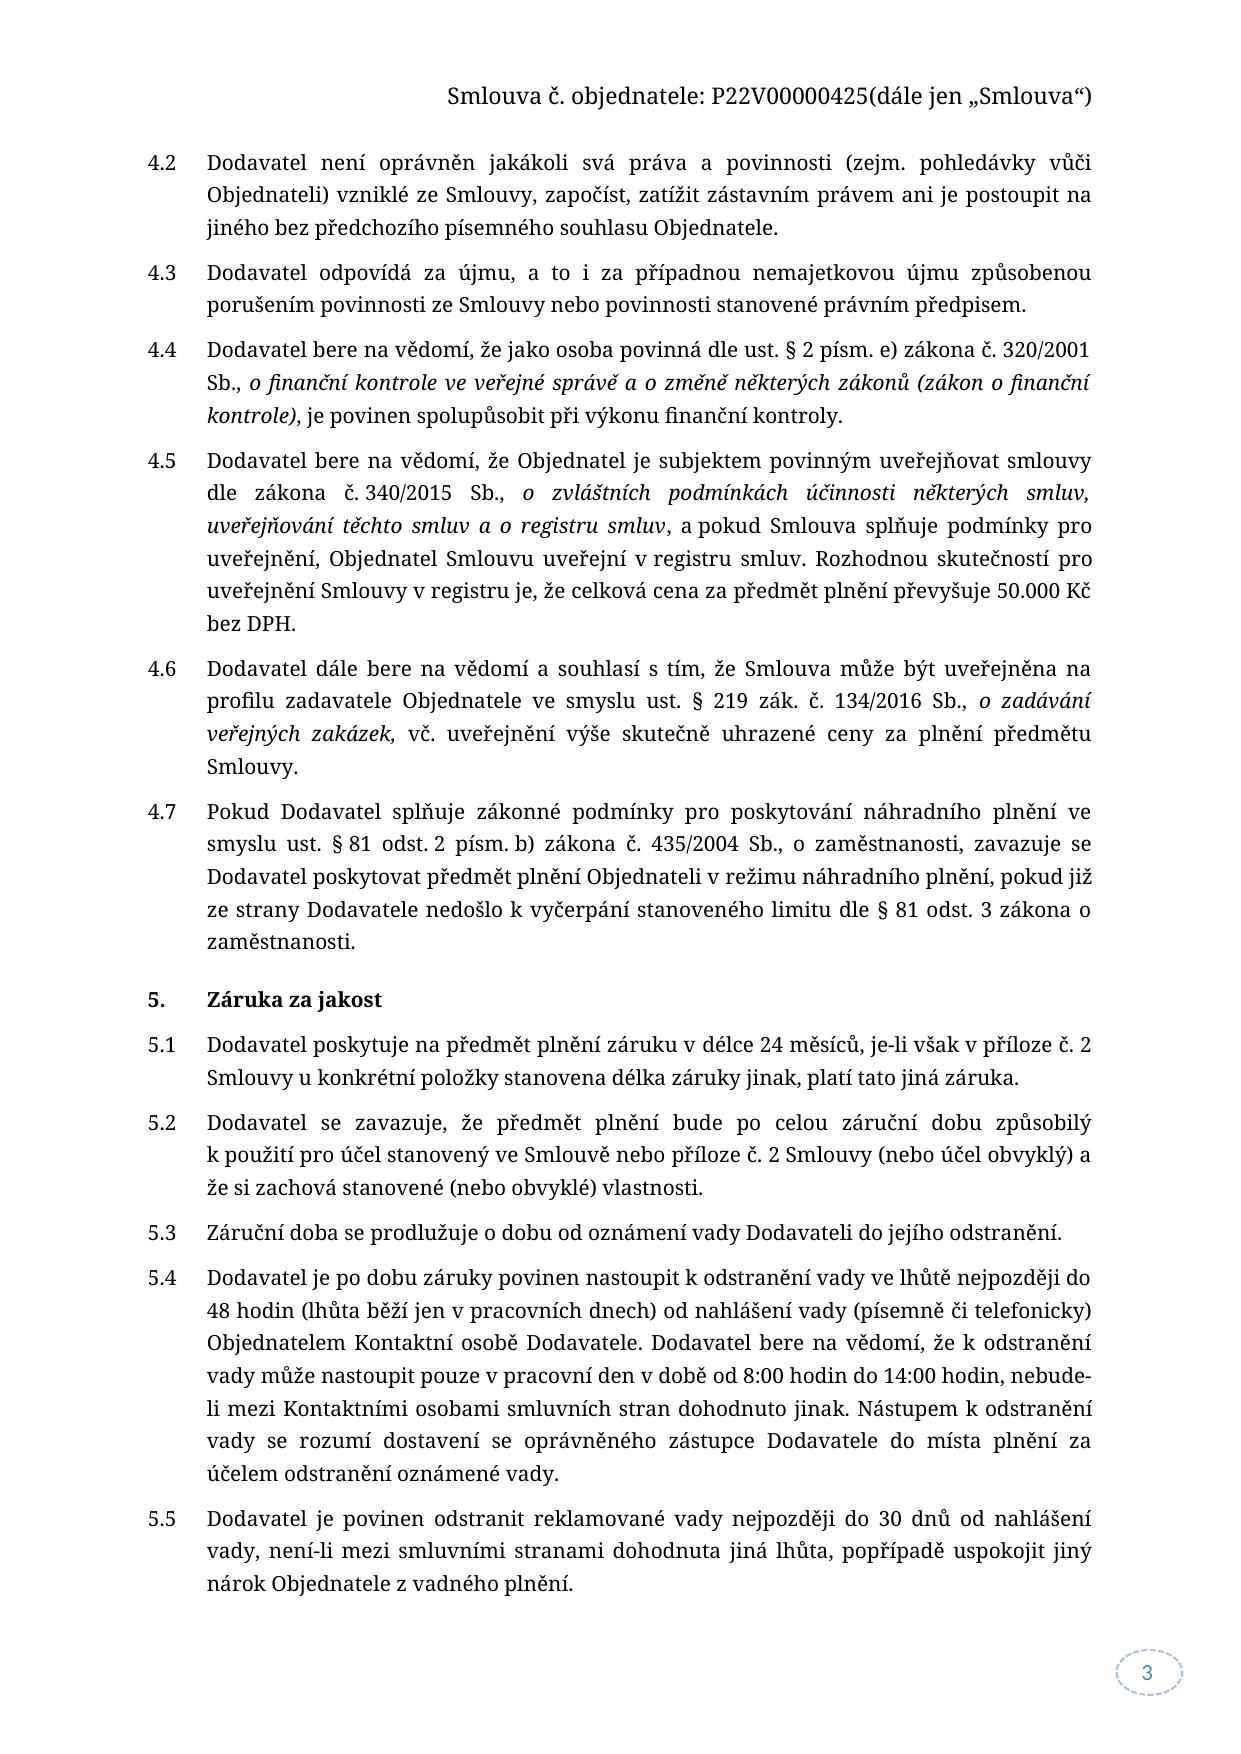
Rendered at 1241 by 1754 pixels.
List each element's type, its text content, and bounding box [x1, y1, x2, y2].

list Dodavatel odpovídá za újmu, a to i za případnou nemajetkovou újmu způsobenou porušením povinnosti ze Smlouvy nebo povinnosti stanovené právním předpisem. [148, 258, 1093, 319]
list Dodavatel není oprávněn jakákoli svá práva a povinnosti (zejm. pohledávky vůči Objednateli) vzniklé ze Smlouvy, započíst, zatížit zástavním právem ani je postoupit na jiného bez předchozího písemného souhlasu Objednatele. [148, 148, 1093, 241]
list Dodavatel se zavazuje, že předmět plnění bude po celou záruční dobu způsobilý k použití pro účel stanovený ve Smlouvě nebo příloze č. 2 Smlouvy (nebo účel obvyklý) a že si zachová stanovené (nebo obvyklé) vlastnosti. [148, 1108, 1093, 1201]
list Záruční doba se prodlužuje o dobu od oznámení vady Dodavateli do jejího odstranění. [148, 1218, 1093, 1247]
list Dodavatel bere na vědomí, že jako osoba povinná dle ust. § 2 písm. e) zákona č. 320/2001 Sb., o finanční kontrole ve veřejné správě a o změně některých zákonů (zákon o finanční kontrole), je povinen spolupůsobit při výkonu finanční kontroly. [148, 336, 1093, 429]
list Záruka za jakost [148, 985, 1093, 1013]
list Dodavatel dále bere na vědomí a souhlasí s tím, že Smlouva může být uveřejněna na profilu zadavatele Objednatele ve smyslu ust. § 219 zák. č. 134/2016 Sb., o zadávání veřejných zakázek, vč. uveřejnění výše skutečně uhrazené ceny za plnění předmětu Smlouvy. [148, 654, 1093, 780]
list Dodavatel je po dobu záruky povinen nastoupit k odstranění vady ve lhůtě nejpozději do 48 hodin (lhůta běží jen v pracovních dnech) od nahlášení vady (písemně či telefonicky) Objednatelem Kontaktní osobě Dodavatele. Dodavatel bere na vědomí, že k odstranění vady může nastoupit pouze v pracovní den v době od 8:00 hodin do 14:00 hodin, nebude-li mezi Kontaktními osobami smluvních stran dohodnuto jinak. Nástupem k odstranění vady se rozumí dostavení se oprávněného zástupce Dodavatele do místa plnění za účelem odstranění oznámené vady. [148, 1263, 1093, 1487]
list Dodavatel poskytuje na předmět plnění záruku v délce 24 měsíců, je-li však v příloze č. 2 Smlouvy u konkrétní položky stanovena délka záruky jinak, platí tato jiná záruka. [148, 1030, 1093, 1091]
list Pokud Dodavatel splňuje zákonné podmínky pro poskytování náhradního plnění ve smyslu ust. § 81 odst. 2 písm. b) zákona č. 435/2004 Sb., o zaměstnanosti, zavazuje se Dodavatel poskytovat předmět plnění Objednateli v režimu náhradního plnění, pokud již ze strany Dodavatele nedošlo k vyčerpání stanoveného limitu dle § 81 odst. 3 zákona o zaměstnanosti. [148, 797, 1093, 956]
list Dodavatel je povinen odstranit reklamované vady nejpozději do 30 dnů od nahlášení vady, není-li mezi smluvními stranami dohodnuta jiná lhůta, popřípadě uspokojit jiný nárok Objednatele z vadného plnění. [148, 1504, 1093, 1598]
list Dodavatel bere na vědomí, že Objednatel je subjektem povinným uveřejňovat smlouvy dle zákona č. 340/2015 Sb., o zvláštních podmínkách účinnosti některých smluv, uveřejňování těchto smluv a o registru smluv, a pokud Smlouva splňuje podmínky pro uveřejnění, Objednatel Smlouvu uveřejní v registru smluv. Rozhodnou skutečností pro uveřejnění Smlouvy v registru je, že celková cena za předmět plnění převyšuje 50.000 Kč bez DPH. [148, 446, 1093, 637]
